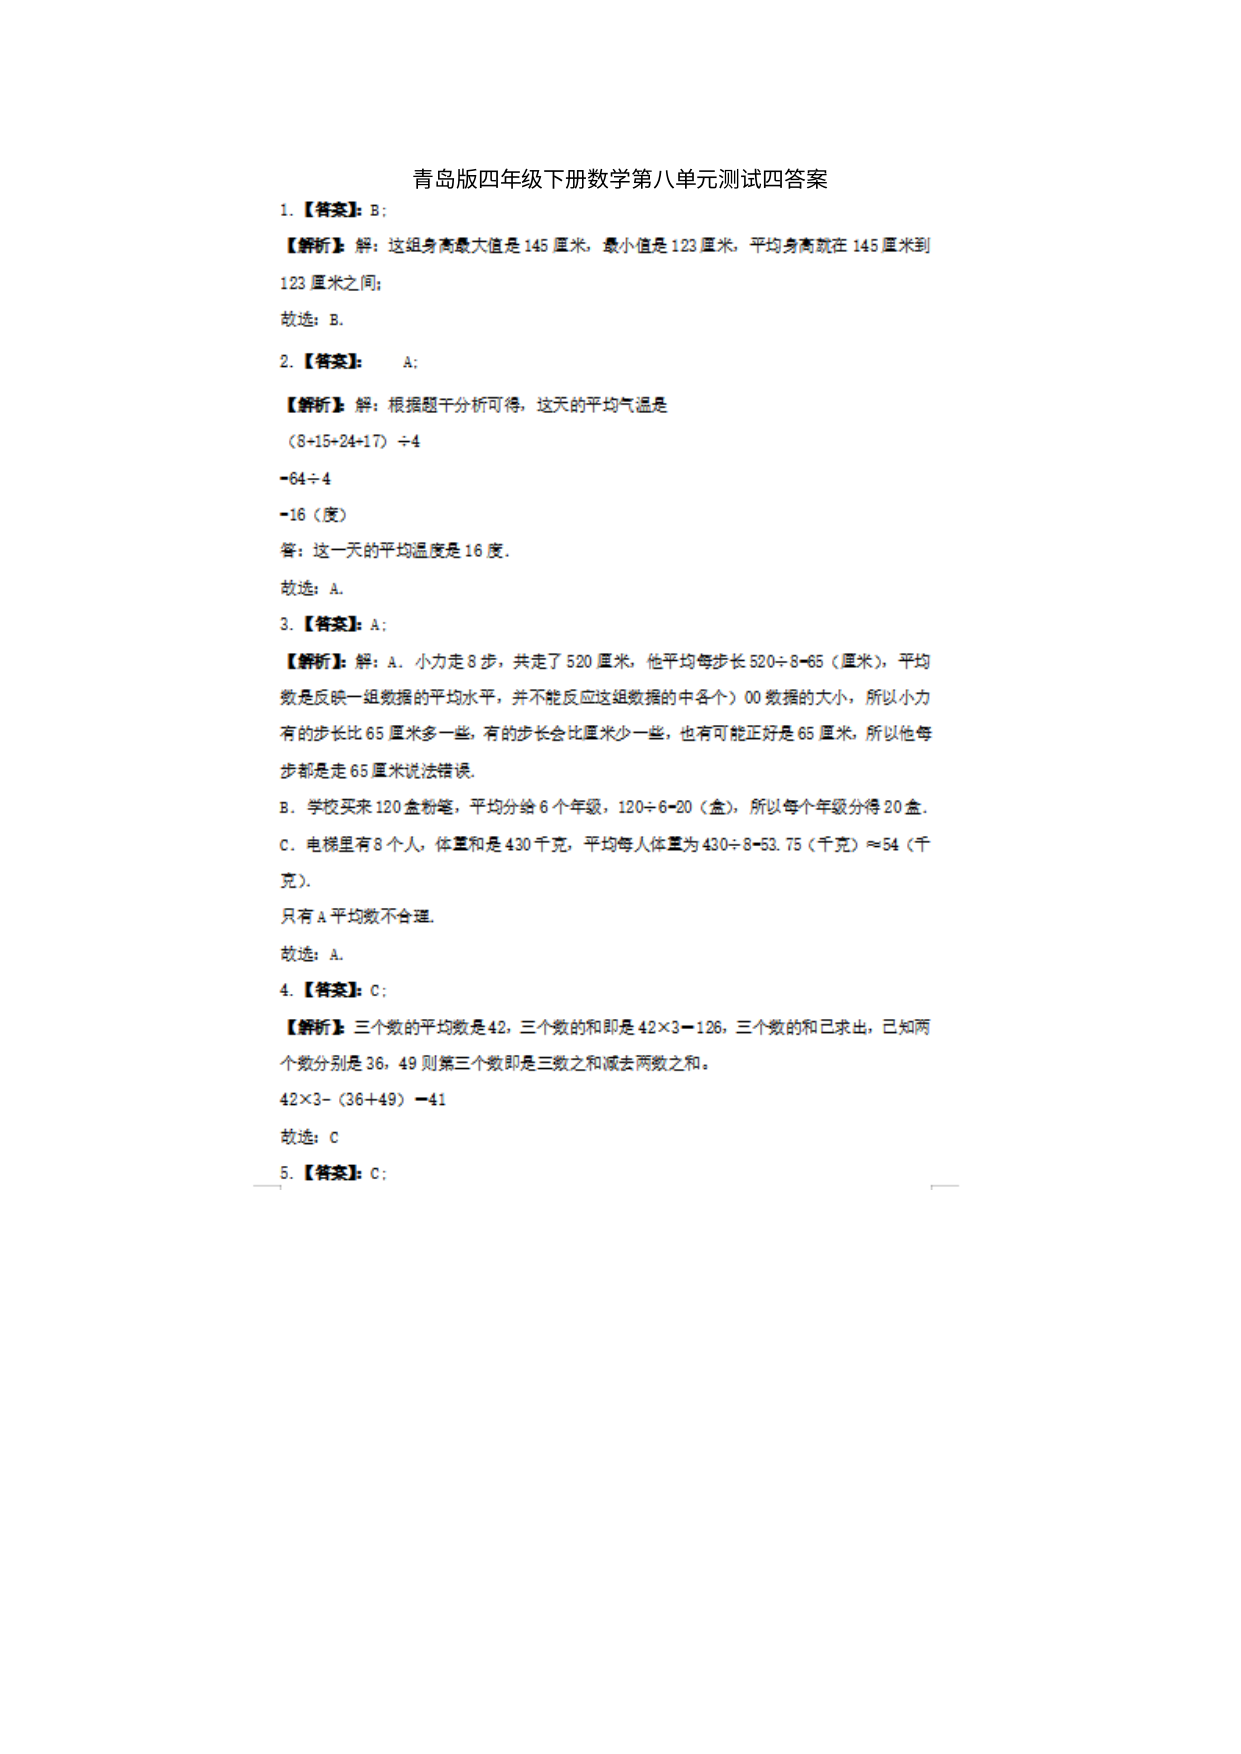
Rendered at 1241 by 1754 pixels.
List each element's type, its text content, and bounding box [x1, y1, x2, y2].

picture [241, 194, 999, 1190]
text 青岛版四年级下册数学第八单元测试四答案 [187, 162, 1053, 194]
